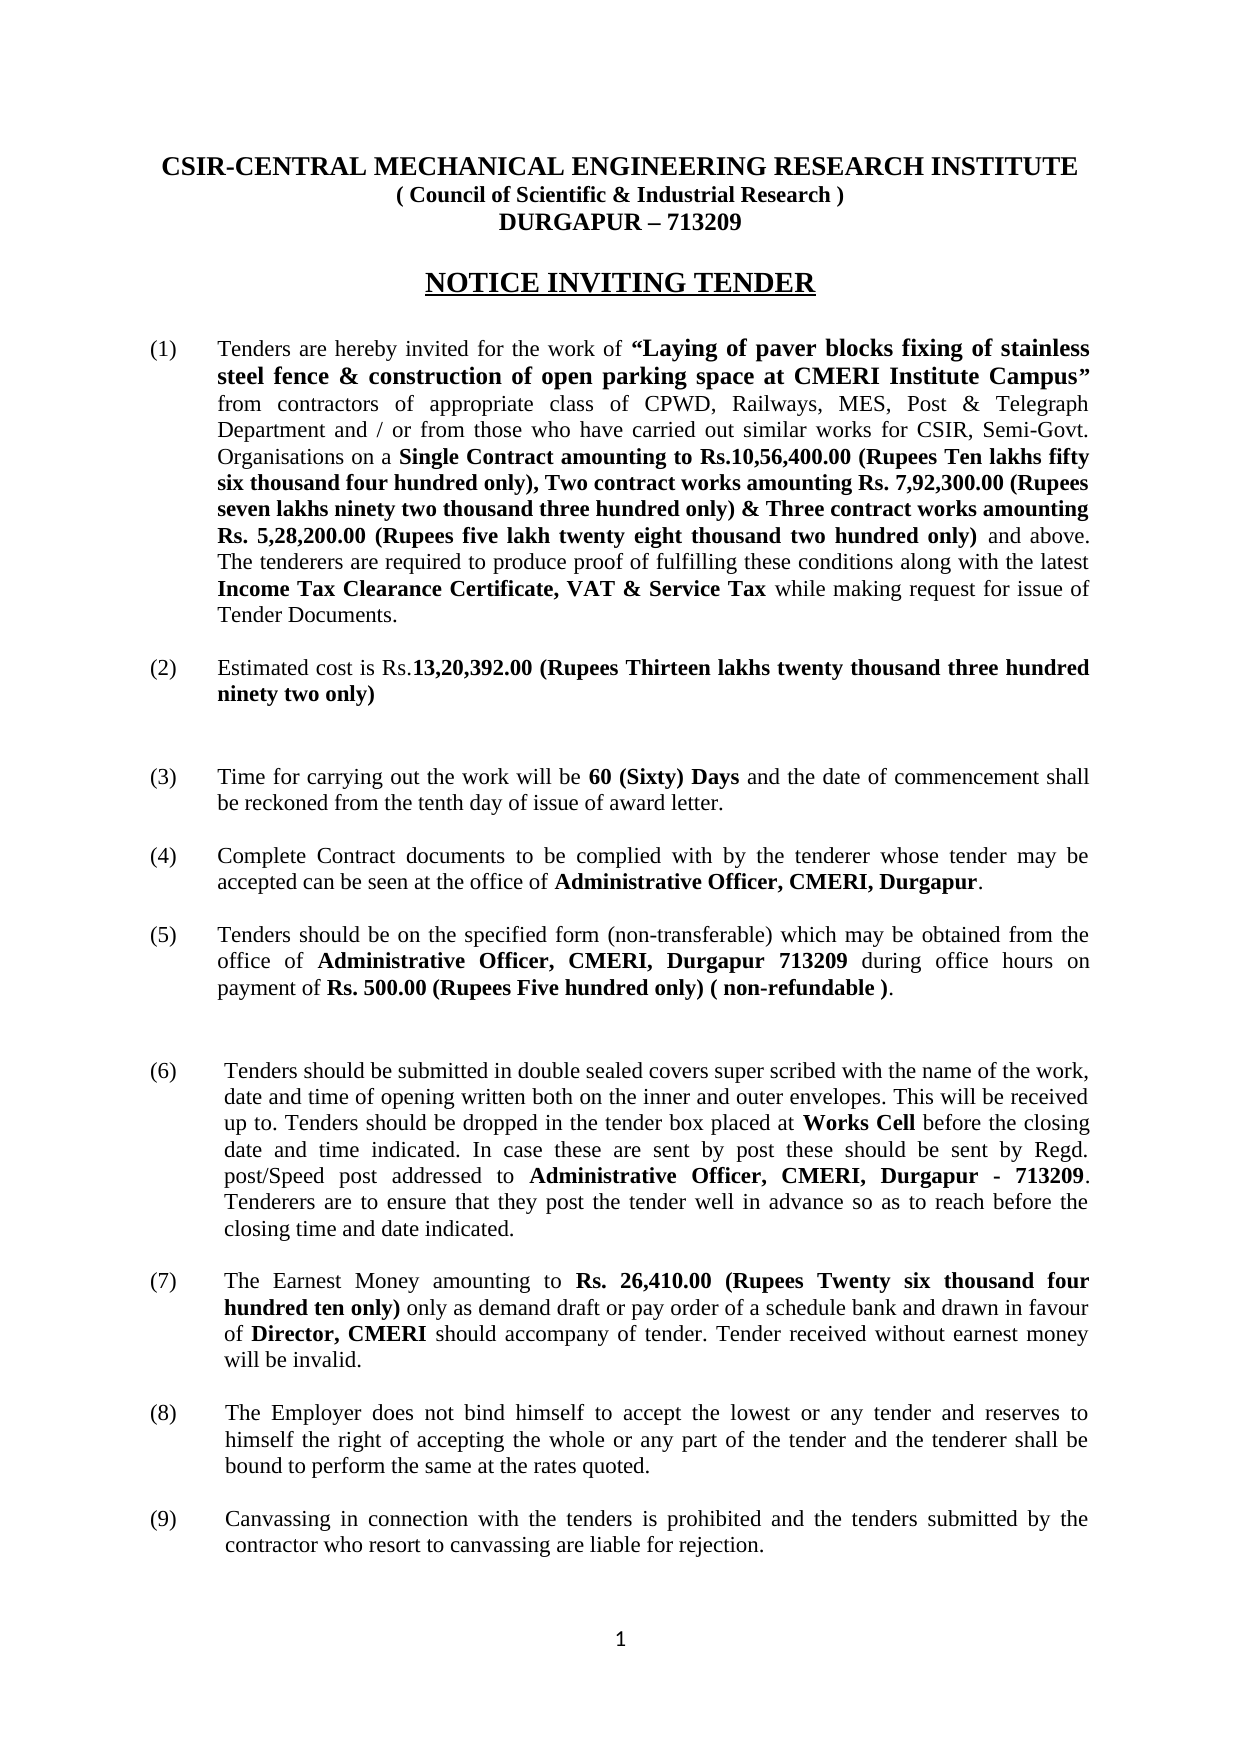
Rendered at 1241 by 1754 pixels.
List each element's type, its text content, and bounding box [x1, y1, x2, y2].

text DURGAPUR – 713209 [150, 207, 1090, 236]
text (6) Tenders should be submitted in double sealed covers super scribed with the name of the work, date and time of opening written both on the inner and outer envelopes. This will be received up to. Tenders should be dropped in the tender box placed at Works Cell before the closing date and time indicated. In case these are sent by post these should be sent by Regd. post/Speed post addressed to Administrative Officer, CMERI, Durgapur - 713209. Tenderers are to ensure that they post the tender well in advance so as to reach before the closing time and date indicated. [150, 1057, 1090, 1241]
list The Earnest Money amounting to Rs. 26,410.00 (Rupees Twenty six thousand four hundred ten only) only as demand draft or pay order of a schedule bank and drawn in favour of Director, CMERI should accompany of tender. Tender received without earnest money will be invalid. [150, 1267, 1090, 1373]
text ( Council of Scientific & Industrial Research ) [150, 181, 1090, 207]
list Tenders should be on the specified form (non-transferable) which may be obtained from the office of Administrative Officer, CMERI, Durgapur 713209 during office hours on payment of Rs. 500.00 (Rupees Five hundred only) ( non-refundable ). [150, 921, 1090, 1000]
list Complete Contract documents to be complied with by the tenderer whose tender may be accepted can be seen at the office of Administrative Officer, CMERI, Durgapur. [150, 842, 1090, 895]
list Time for carrying out the work will be 60 (Sixty) Days and the date of commencement shall be reckoned from the tenth day of issue of award letter. [150, 763, 1090, 816]
text (8) The Employer does not bind himself to accept the lowest or any tender and reserves to himself the right of accepting the whole or any part of the tender and the tenderer shall be bound to perform the same at the rates quoted. [150, 1399, 1090, 1478]
text NOTICE INVITING TENDER [150, 265, 1090, 298]
list Tenders are hereby invited for the work of “Laying of paver blocks fixing of stainless steel fence & construction of open parking space at CMERI Institute Campus” from contractors of appropriate class of CPWD, Railways, MES, Post & Telegraph Department and / or from those who have carried out similar works for CSIR, Semi-Govt. Organisations on a Single Contract amounting to Rs.10,56,400.00 (Rupees Ten lakhs fifty six thousand four hundred only), Two contract works amounting Rs. 7,92,300.00 (Rupees seven lakhs ninety two thousand three hundred only) & Three contract works amounting Rs. 5,28,200.00 (Rupees five lakh twenty eight thousand two hundred only) and above. The tenderers are required to produce proof of fulfilling these conditions along with the latest Income Tax Clearance Certificate, VAT & Service Tax while making request for issue of Tender Documents. [150, 333, 1090, 627]
text (9) Canvassing in connection with the tenders is prohibited and the tenders submitted by the contractor who resort to canvassing are liable for rejection. [150, 1505, 1090, 1557]
text CSIR-CENTRAL MECHANICAL ENGINEERING RESEARCH INSTITUTE [150, 150, 1090, 181]
list Estimated cost is Rs.13,20,392.00 (Rupees Thirteen lakhs twenty thousand three hundred ninety two only) [150, 654, 1090, 706]
